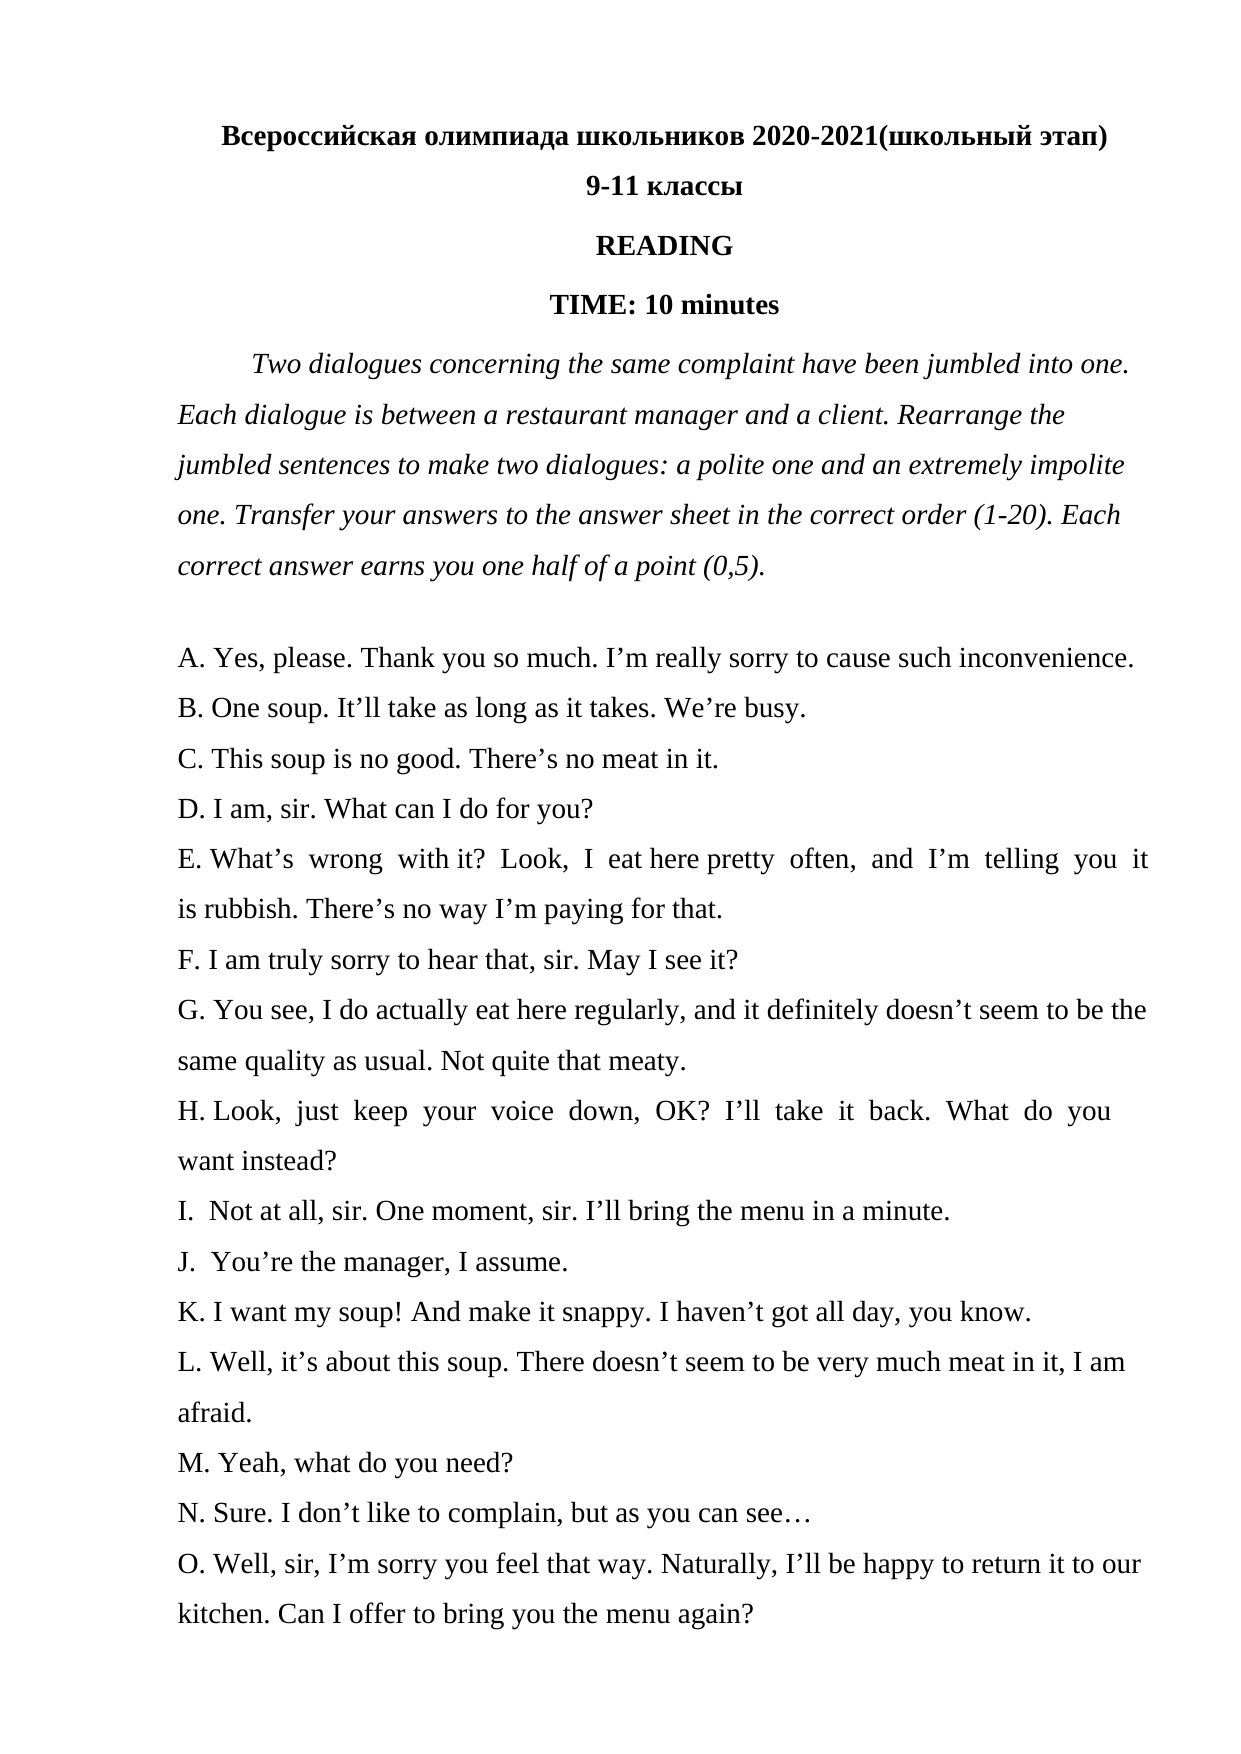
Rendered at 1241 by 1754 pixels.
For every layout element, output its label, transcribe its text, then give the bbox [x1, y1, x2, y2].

text Two dialogues concerning the same complaint have been jumbled into one. Each dialogue is between a restaurant manager and a client. Rearrange the jumbled sentences to make two dialogues: a polite one and an extremely impolite one. Transfer your answers to the answer sheet in the correct order (1-20). Each correct answer earns you one half of a point (0,5). [177, 347, 1152, 581]
text I. Not at all, sir. One moment, sir. I’ll bring the menu in a minute. [177, 1193, 1152, 1227]
text B. One soup. It’ll take as long as it takes. We’re busy. [177, 690, 1152, 724]
text A. Yes, please. Thank you so much. I’m really sorry to cause such inconvenience. [177, 640, 1152, 674]
text C. This soup is no good. There’s no meat in it. [177, 741, 1152, 774]
text H. Look, just keep your voice down, OK? I’ll take it back. What do you want instead? [177, 1093, 1152, 1177]
text kitchen. Can I offer to bring you the menu again? [177, 1596, 1152, 1629]
text READING [177, 228, 1152, 261]
text 9-11 классы [177, 168, 1152, 202]
text L. Well, it’s about this soup. There doesn’t seem to be very much meat in it, I am afraid. [177, 1344, 1152, 1428]
text TIME: 10 minutes [177, 287, 1152, 321]
text O. Well, sir, I’m sorry you feel that way. Naturally, I’ll be happy to return it to our [177, 1546, 1152, 1579]
text Всероссийская олимпиада школьников 2020-2021(школьный этап) [177, 118, 1152, 152]
text E. What’s wrong with it? Look, I eat here pretty often, and I’m telling you it is rubbish. There’s no way I’m paying for that. [177, 841, 1152, 925]
text F. I am truly sorry to hear that, sir. May I see it? G. You see, I do actually eat here regularly, and it definitely doesn’t seem to be the [177, 942, 1152, 1026]
text N. Sure. I don’t like to complain, but as you can see… [177, 1495, 1152, 1529]
text D. I am, sir. What can I do for you? [177, 791, 1152, 824]
text J. You’re the manager, I assume. [177, 1244, 1152, 1277]
text M. Yeah, what do you need? [177, 1445, 1152, 1479]
text K. I want my soup! And make it snappy. I haven’t got all day, you know. [177, 1294, 1152, 1328]
text same quality as usual. Not quite that meaty. [177, 1043, 1152, 1076]
